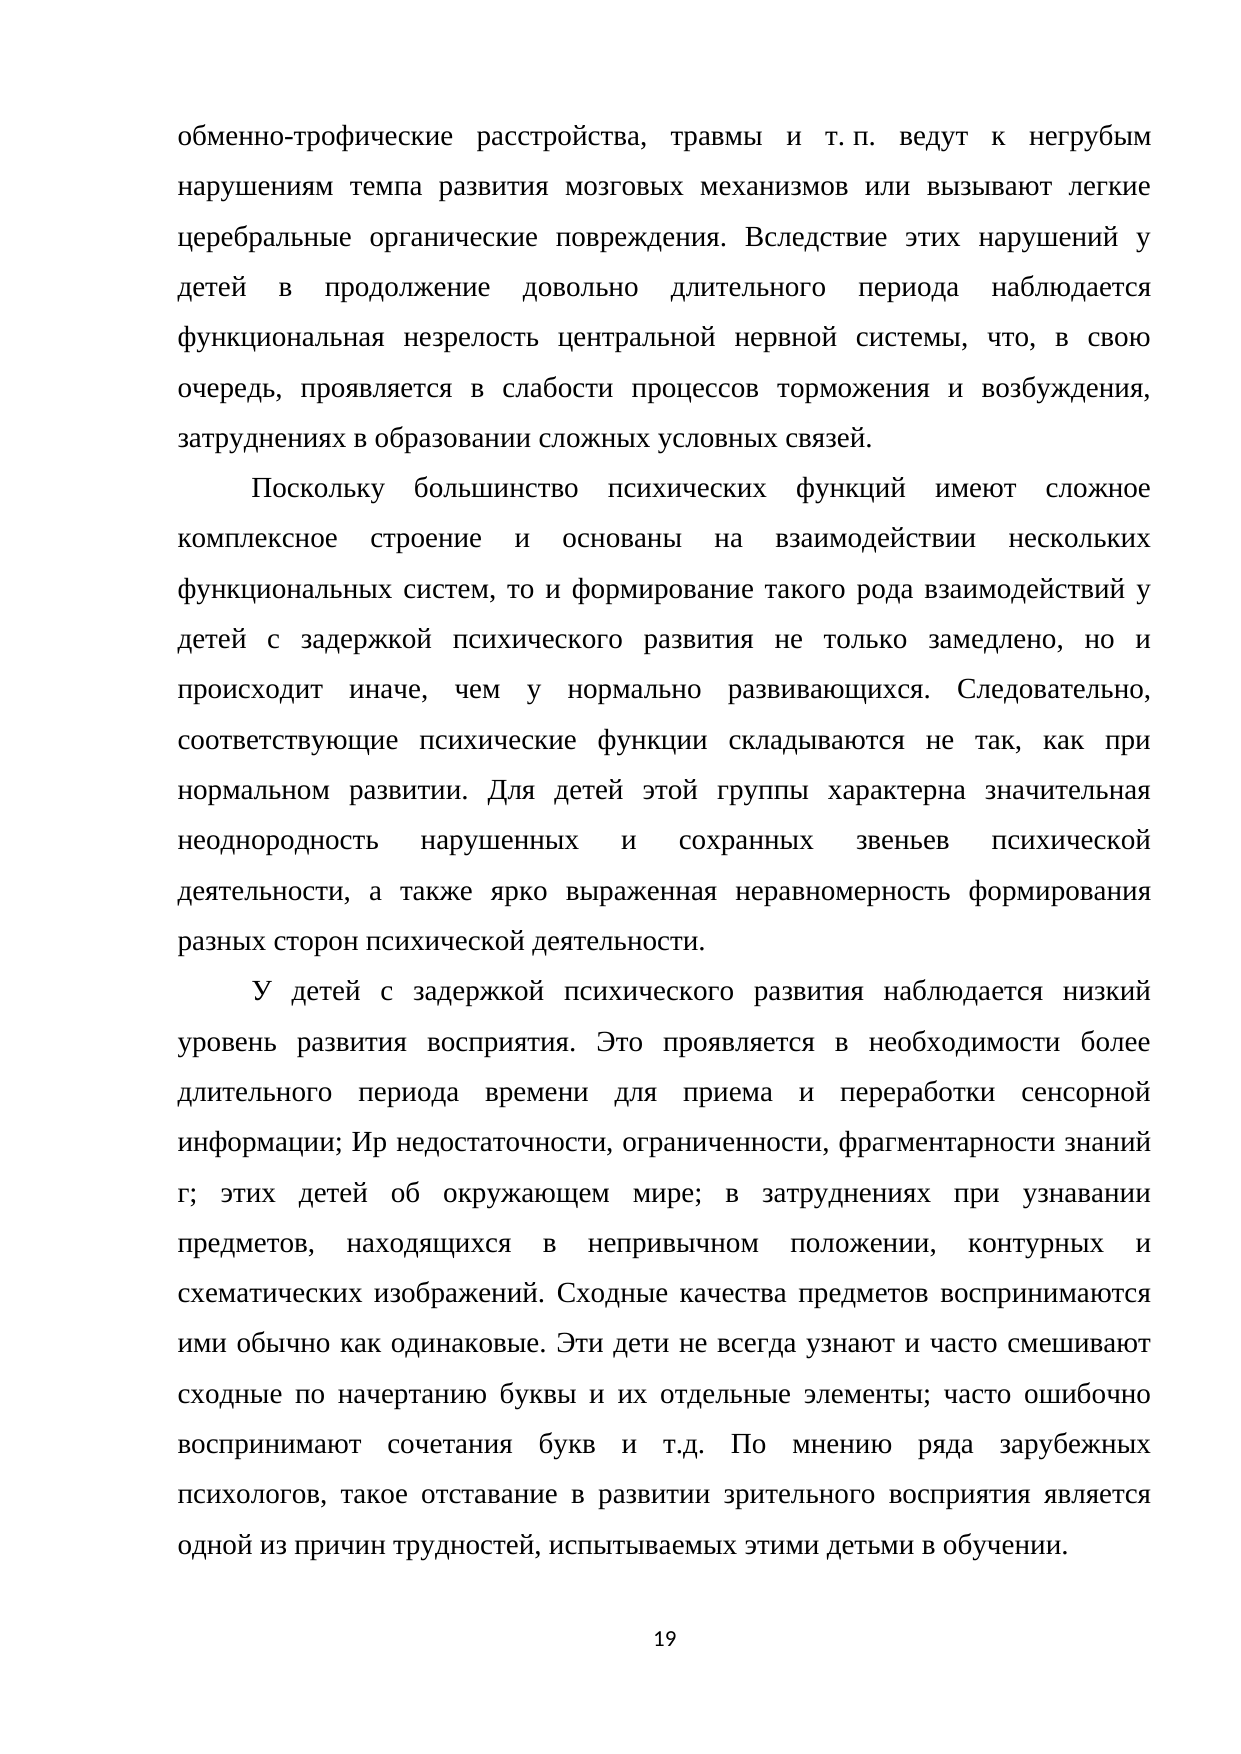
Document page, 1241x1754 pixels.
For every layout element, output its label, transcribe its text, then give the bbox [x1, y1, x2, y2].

text Поскольку большинство психических функций имеют сложное комплексное строение и основаны на взаимодействии нескольких функциональных систем, то и формирование такого рода взаимодействий у детей с задержкой психического развития не только замедлено, но и происходит иначе, чем у нормально развивающихся. Следовательно, соответствующие психические функции складываются не так, как при нормальном развитии. Для детей этой группы характерна значительная неоднородность нарушенных и сохранных звеньев психической деятельности, а также ярко выраженная неравномерность формирования разных сторон психической деятельности. [177, 470, 1152, 957]
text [177, 118, 1152, 453]
text У детей с задержкой психического развития наблюдается низкий уровень развития восприятия. Это проявляется в необходимости более длительного периода времени для приема и переработки сенсорной информации; Ир недостаточности, ограниченности, фрагментарности знаний г; этих детей об окружающем мире; в затруднениях при узнавании предметов, находящихся в непривычном положении, контурных и схематических изображений. Сходные качества предметов воспринимаются ими обычно как одинаковые. Эти дети не всегда узнают и часто смешивают сходные по начертанию буквы и их отдельные элементы; часто ошибочно воспринимают сочетания букв и т.д. По мнению ряда зарубежных психологов, такое отставание в развитии зрительного восприятия является одной из причин трудностей, испытываемых этими детьми в обучении. [177, 973, 1152, 1560]
